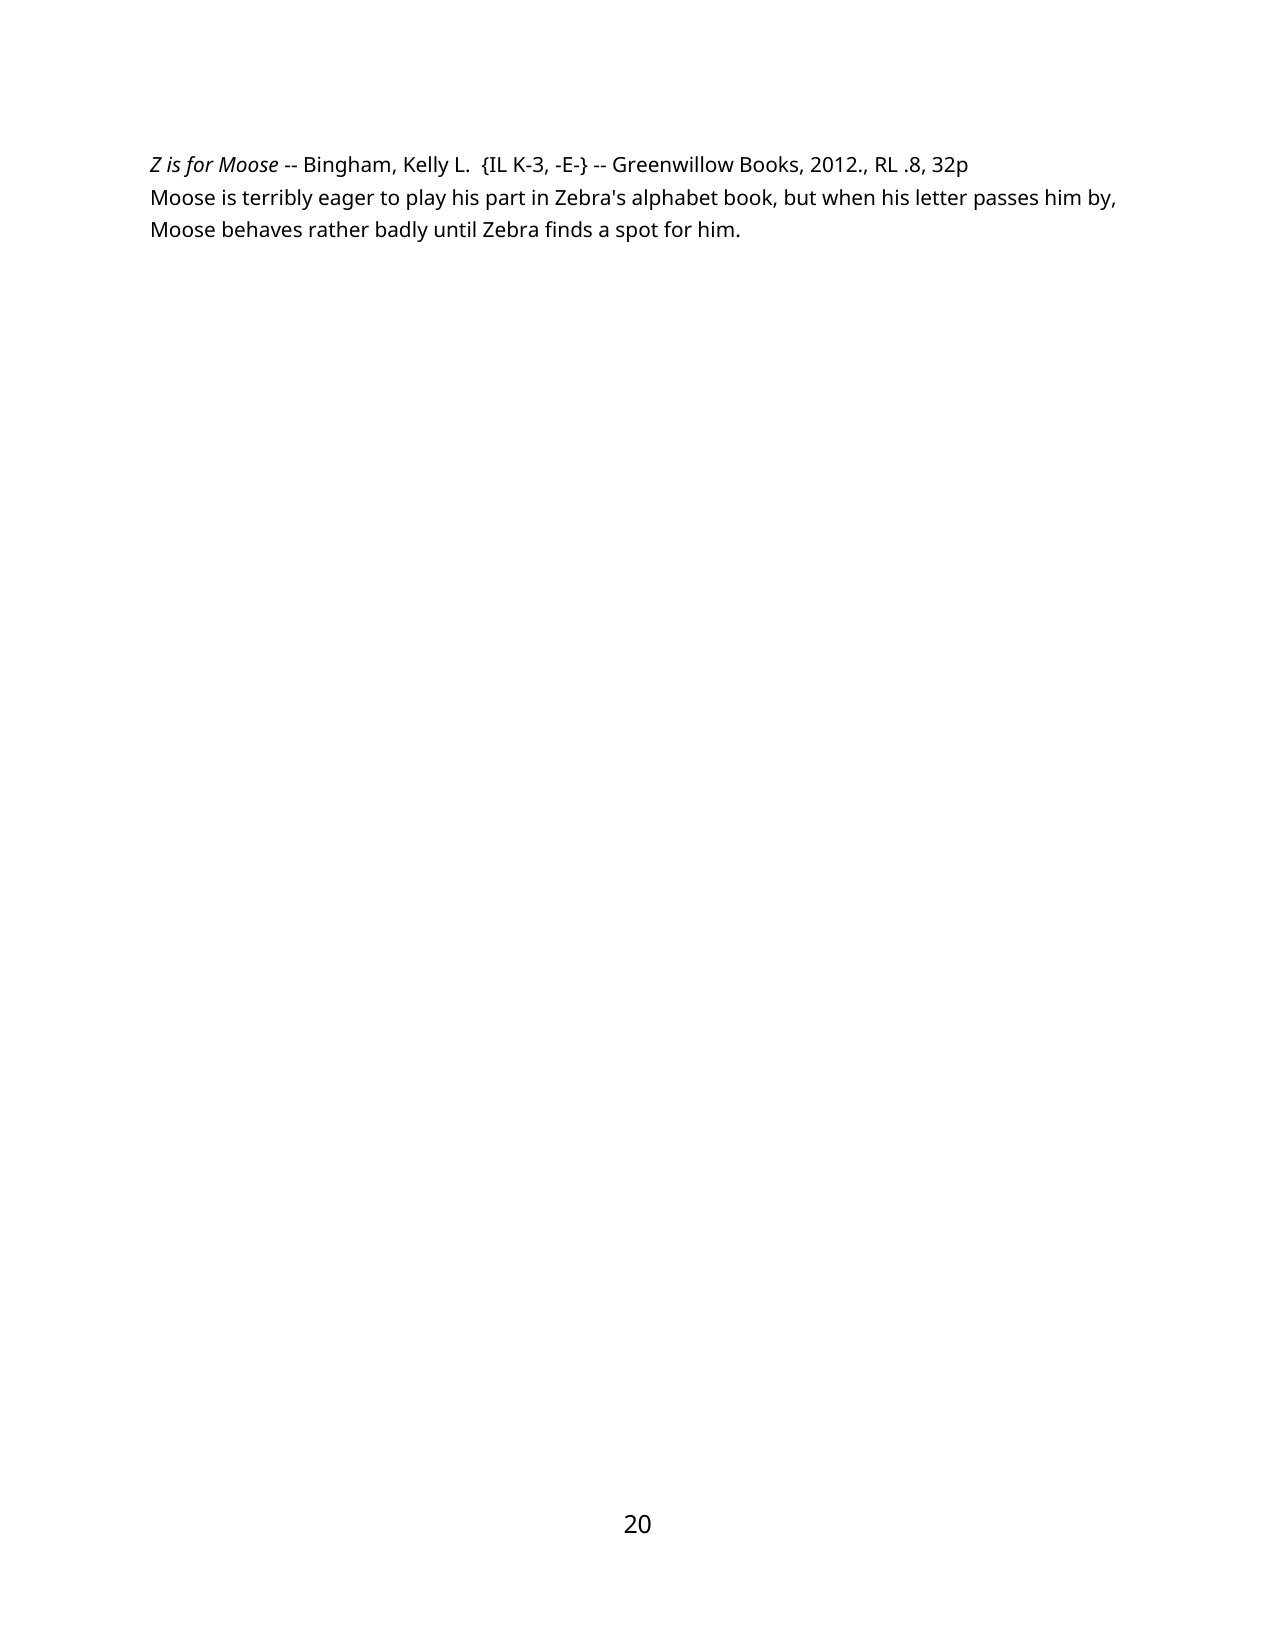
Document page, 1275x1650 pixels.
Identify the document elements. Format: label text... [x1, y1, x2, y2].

text Z is for Moose -- Bingham, Kelly L. {IL K-3, -E-} -- Greenwillow Books, 2012., RL .8, 32p Moose is terribly eager to play his part in Zebra's alphabet book, but when his letter passes him by, Moose behaves rather badly until Zebra finds a spot for him. [150, 150, 1125, 244]
